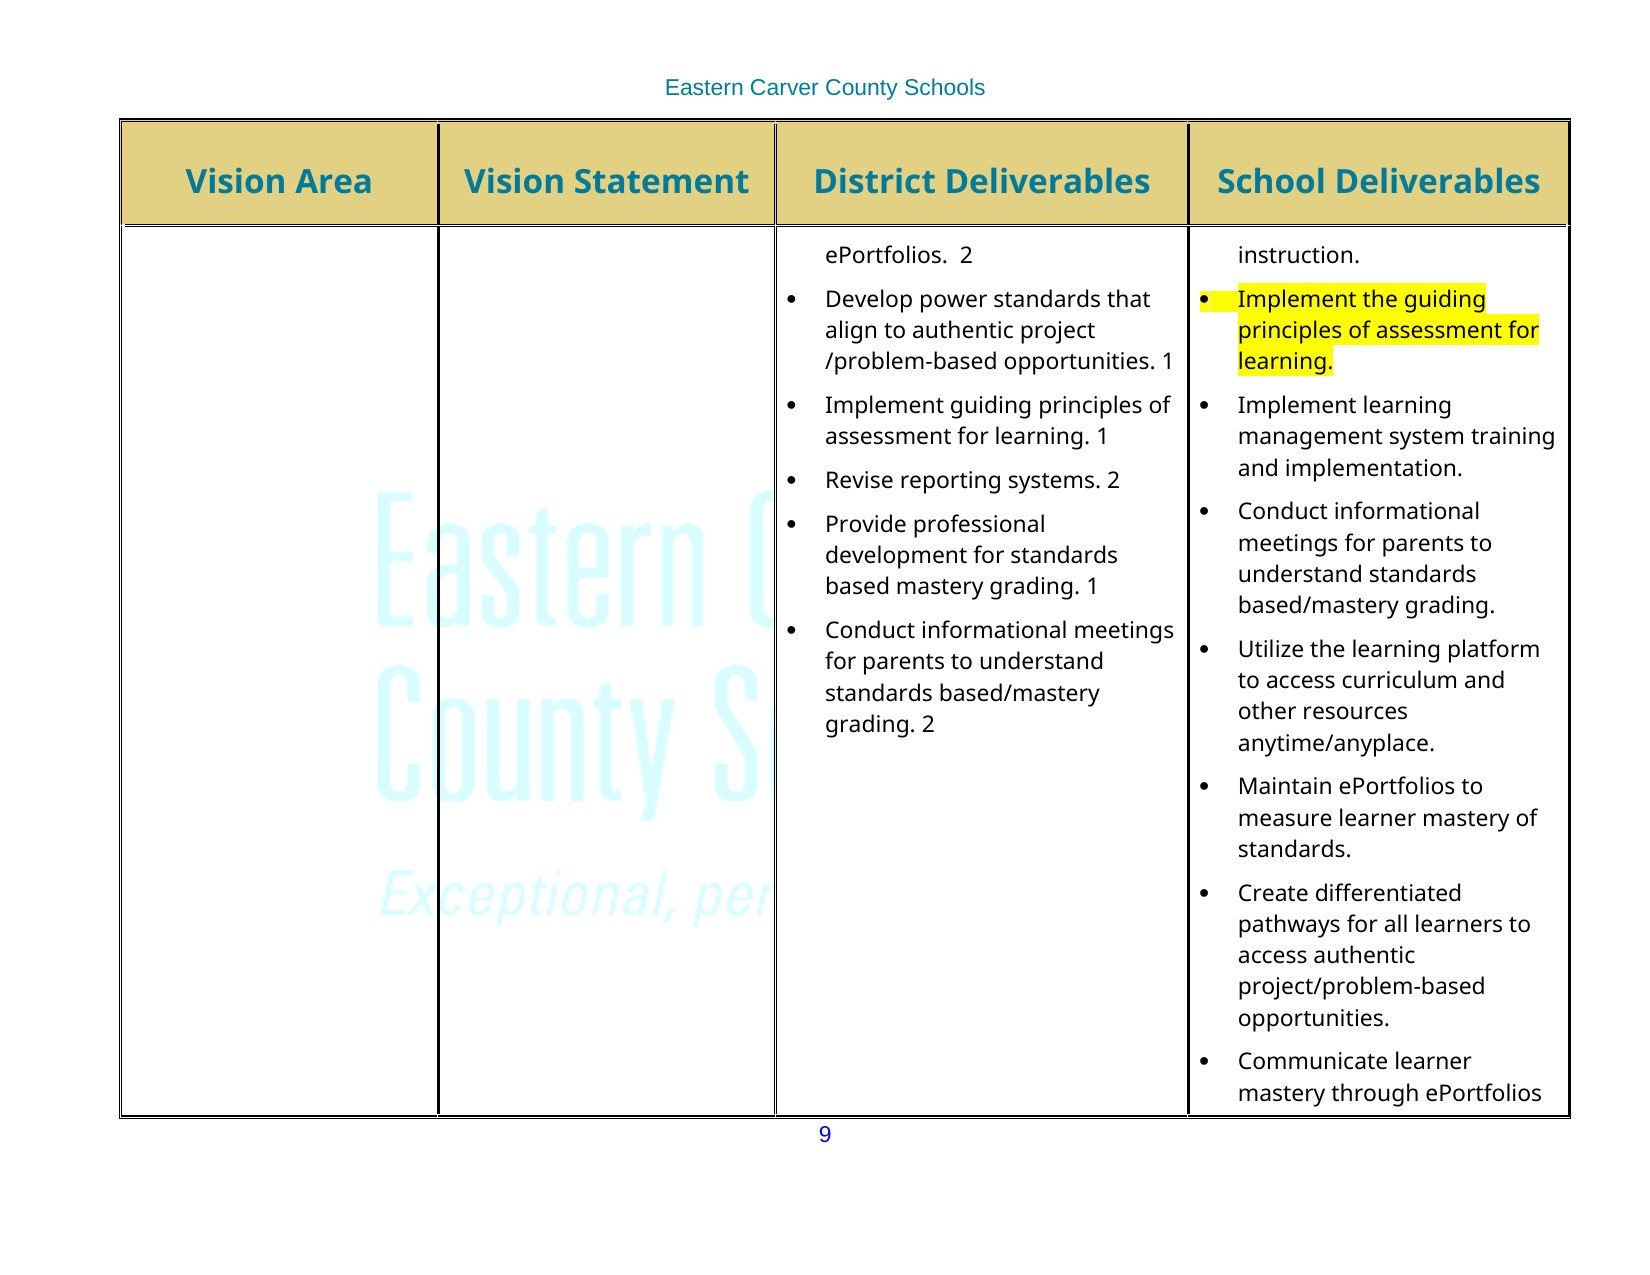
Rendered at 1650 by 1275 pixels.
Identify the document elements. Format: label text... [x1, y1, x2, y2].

table_header Vision Area [122, 120, 438, 224]
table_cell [438, 227, 776, 1115]
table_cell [1188, 224, 1569, 1115]
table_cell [776, 227, 1188, 1115]
table_header District Deliverables [776, 120, 1188, 224]
table_header Vision Statement [438, 122, 776, 224]
table_header School Deliverables [1188, 122, 1568, 224]
